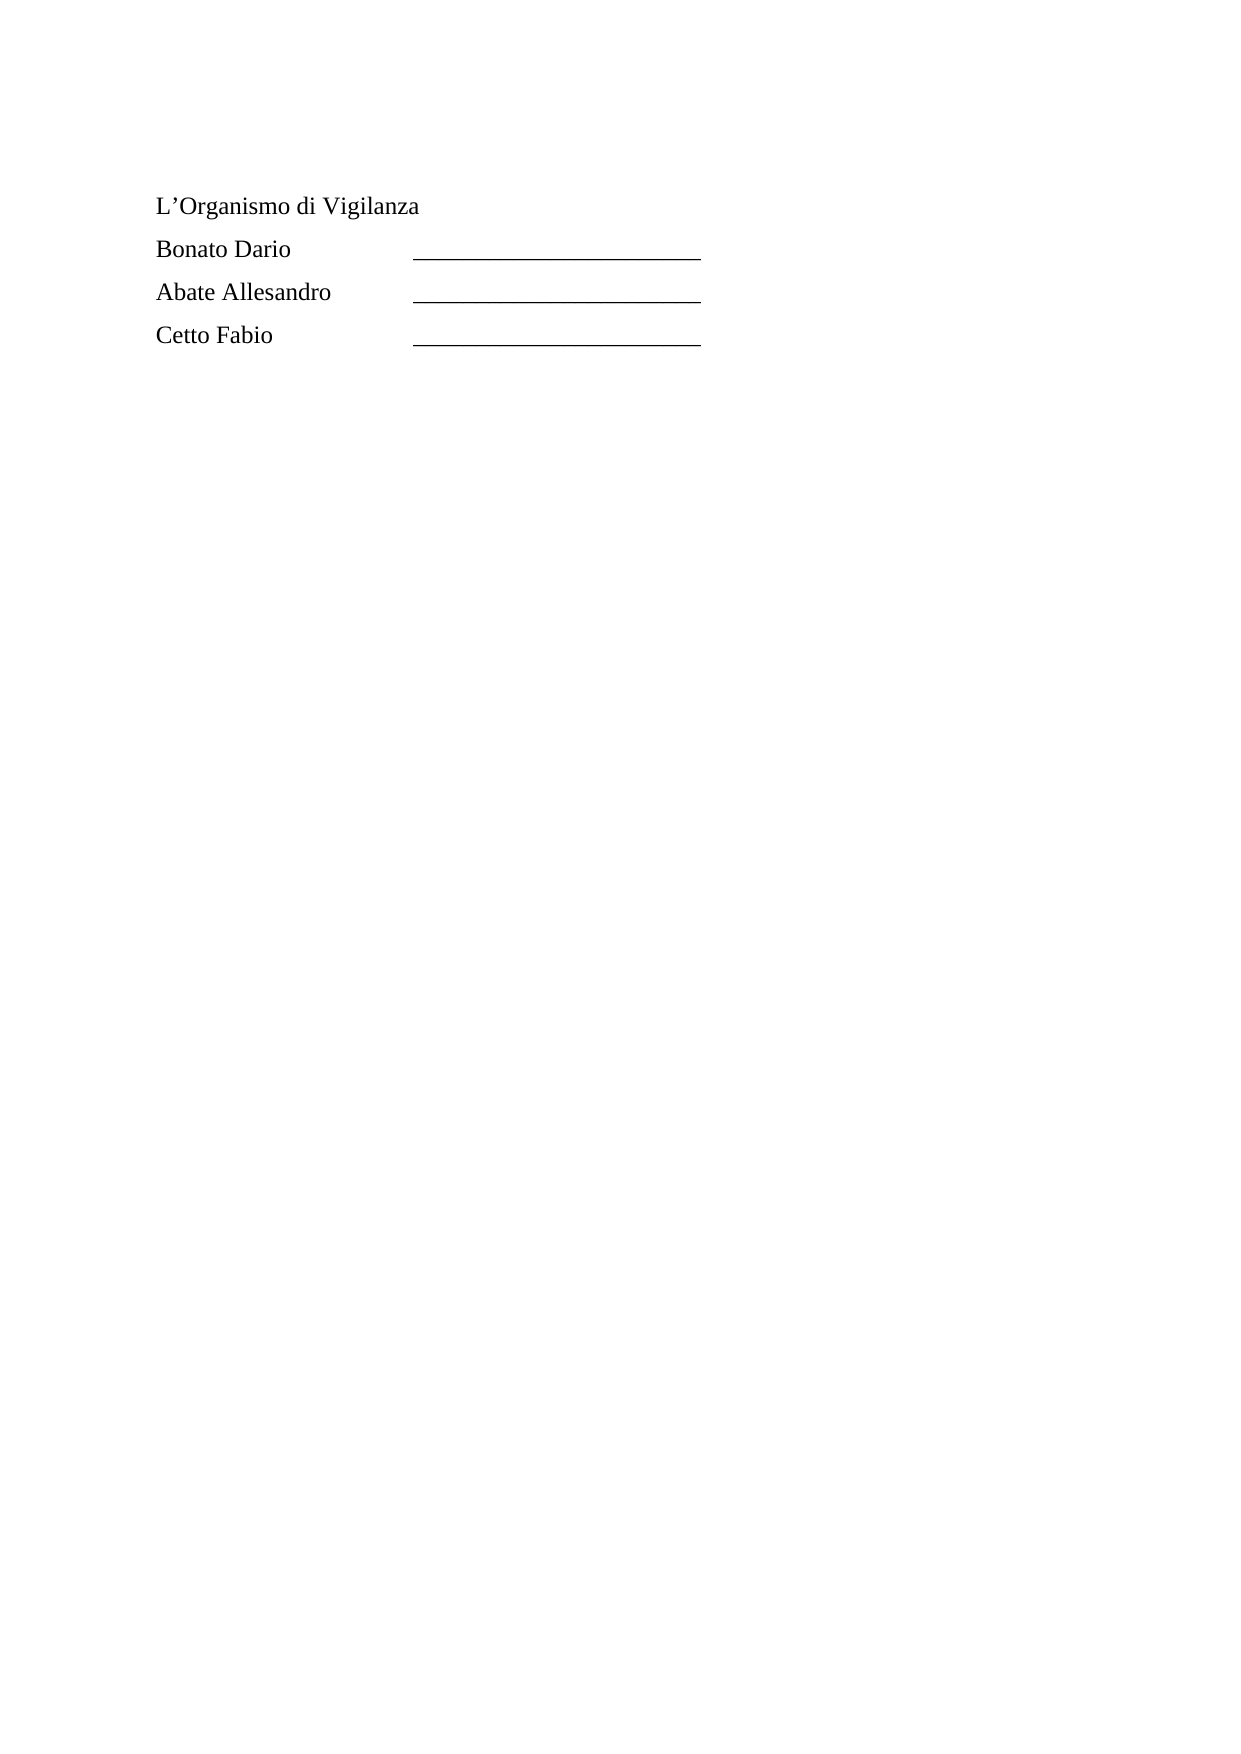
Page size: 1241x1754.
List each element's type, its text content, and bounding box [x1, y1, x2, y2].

text Cetto Fabio _______________________ [156, 320, 1122, 349]
text L’Organismo di Vigilanza [156, 191, 1122, 219]
text Bonato Dario _______________________ [156, 234, 1122, 263]
text Abate Allesandro _______________________ [156, 277, 1122, 306]
